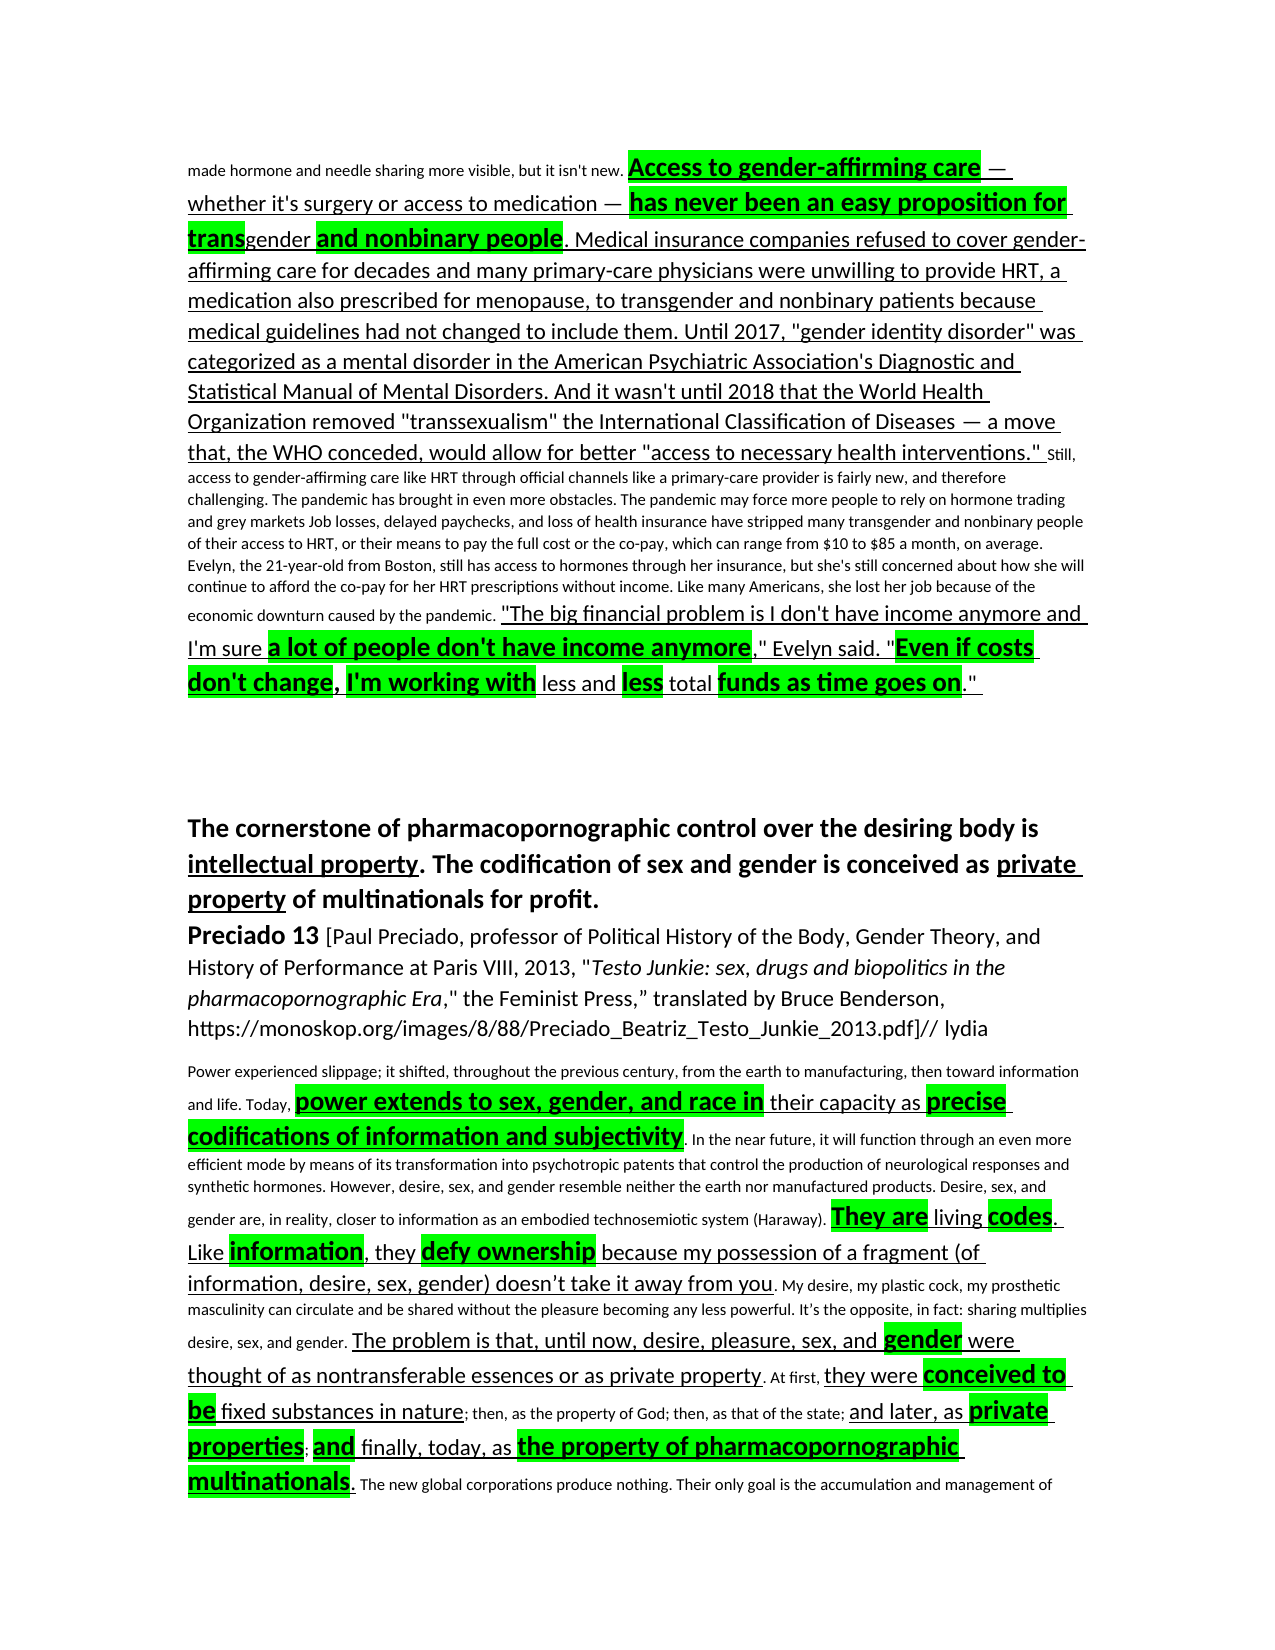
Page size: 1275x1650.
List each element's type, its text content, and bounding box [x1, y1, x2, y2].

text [187, 1061, 1087, 1498]
subtitle The cornerstone of pharmacopornographic control over the desiring body is intellectual property. The codification of sex and gender is conceived as private property of multinationals for profit. [187, 811, 1087, 916]
text Preciado 13 [Paul Preciado, professor of Political History of the Body, Gender Theory, and History of Performance at Paris VIII, 2013, "Testo Junkie: sex, drugs and biopolitics in the pharmacopornographic Era," the Feminist Press,” translated by Bruce Benderson, https://monoskop.org/images/8/88/Preciado_Beatriz_Testo_Junkie_2013.pdf]// lydia [187, 918, 1087, 1042]
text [187, 150, 1087, 698]
